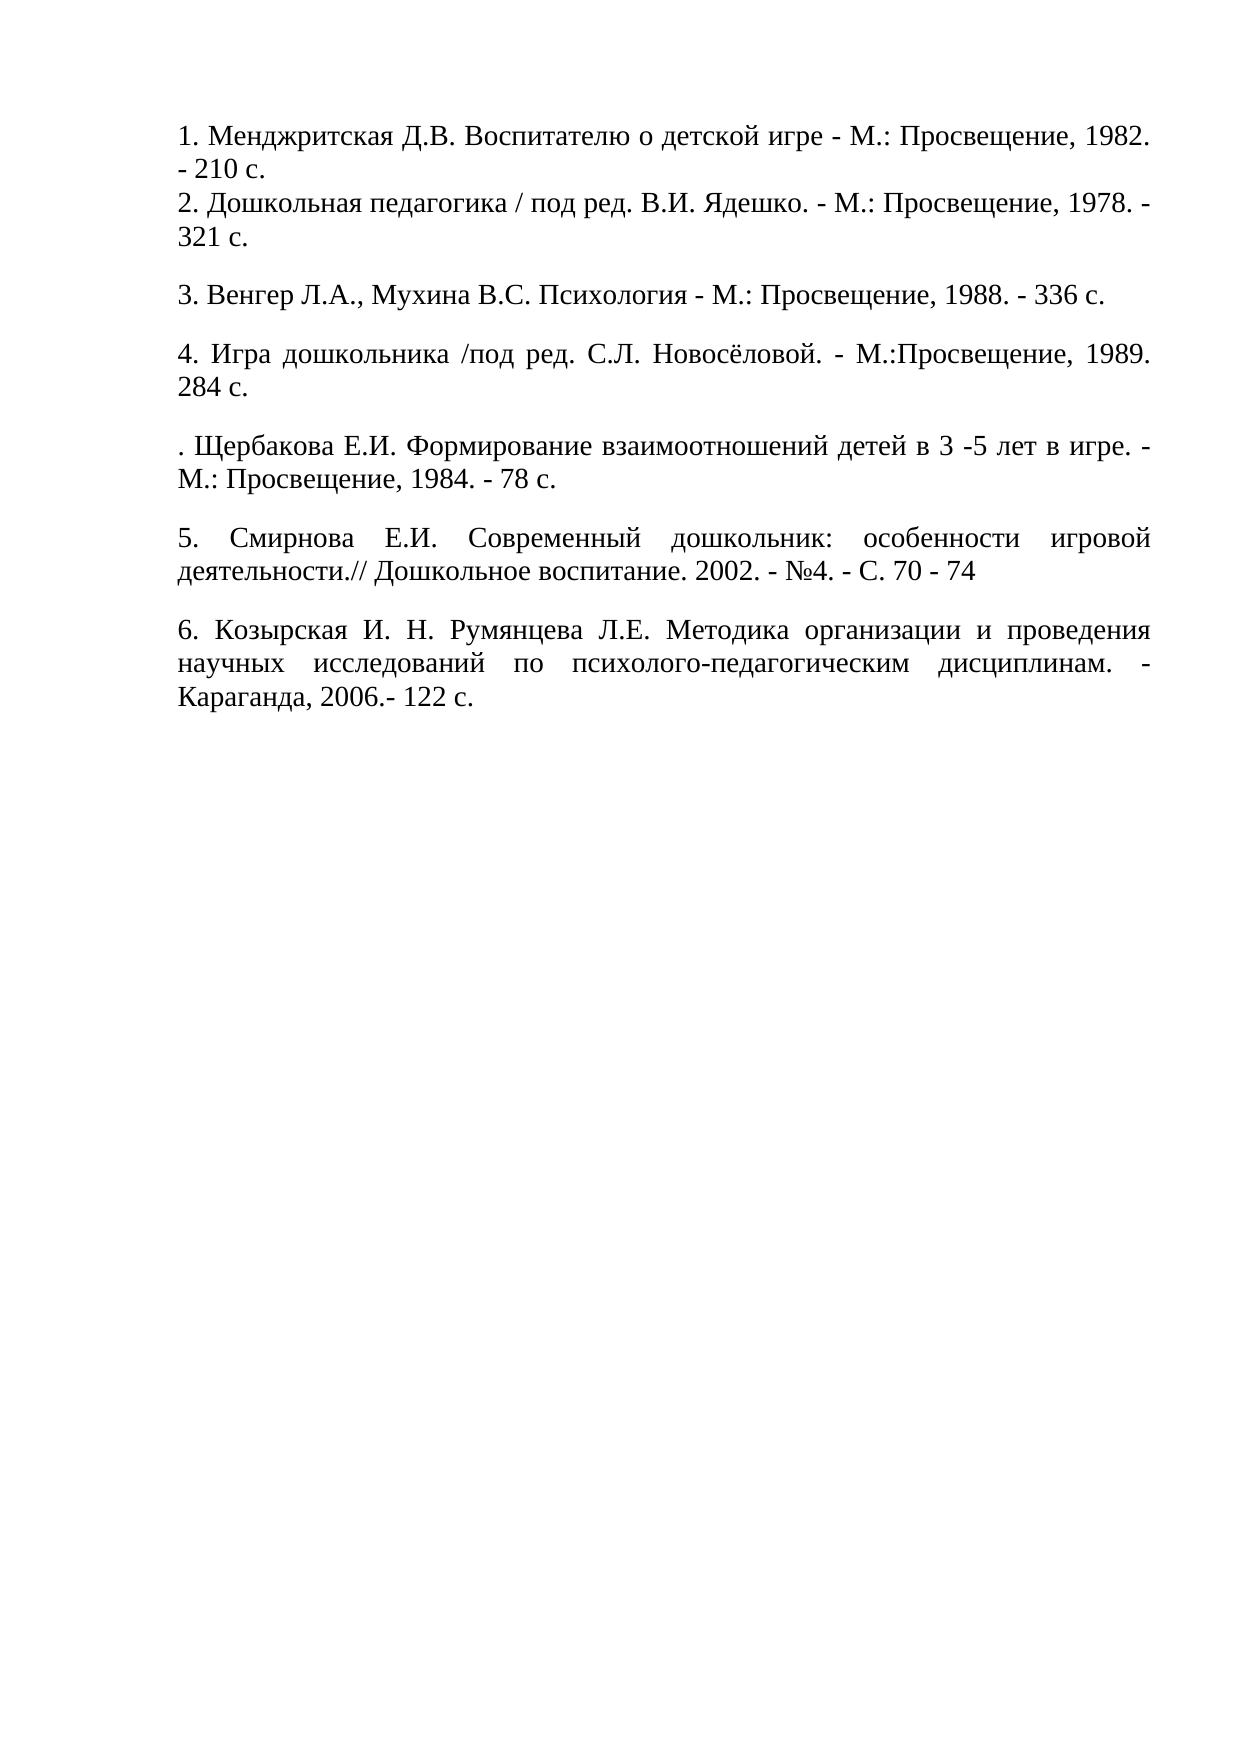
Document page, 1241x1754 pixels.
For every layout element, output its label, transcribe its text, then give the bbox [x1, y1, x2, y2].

text 5. Смирнова Е.И. Современный дошкольник: особенности игровой деятельности.// Дошкольное воспитание. 2002. - №4. - С. 70 - 74 [177, 520, 1152, 587]
text 3. Венгер Л.А., Мухина В.С. Психология - М.: Просвещение, 1988. - 336 с. [177, 277, 1152, 311]
text 6. Козырская И. Н. Румянцева Л.Е. Методика организации и проведения научных исследований по психолого-педагогическим дисциплинам. - Караганда, 2006.- 122 с. [177, 612, 1152, 713]
text . Щербакова Е.И. Формирование взаимоотношений детей в 3 -5 лет в игре. - М.: Просвещение, 1984. - 78 с. [177, 428, 1152, 495]
text 2. Дошкольная педагогика / под ред. В.И. Ядешко. - М.: Просвещение, 1978. - 321 с. [177, 185, 1152, 252]
text 1. Менджритская Д.В. Воспитателю о детской игре - М.: Просвещение, 1982. - 210 с. [177, 118, 1152, 185]
text 4. Игра дошкольника /под ред. С.Л. Новосёловой. - М.:Просвещение, 1989. 284 с. [177, 336, 1152, 403]
